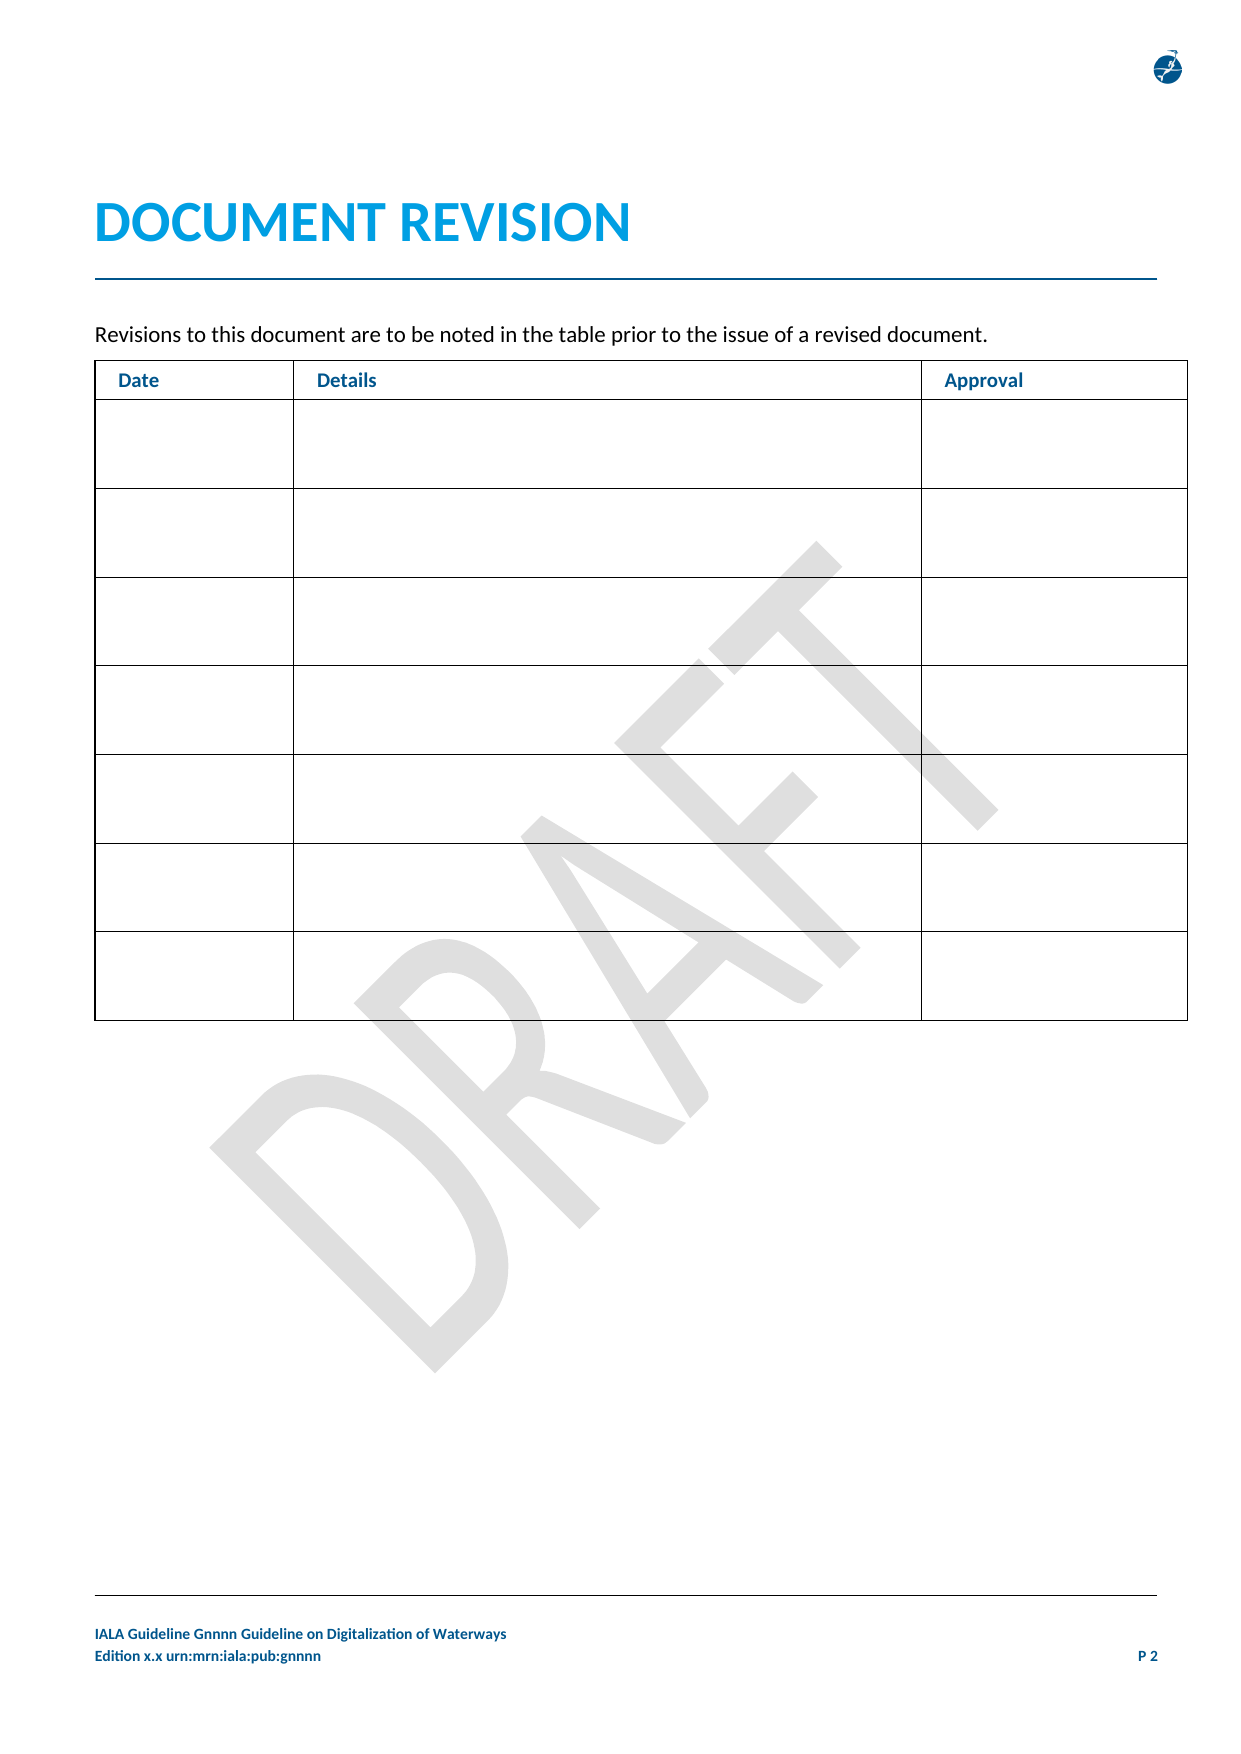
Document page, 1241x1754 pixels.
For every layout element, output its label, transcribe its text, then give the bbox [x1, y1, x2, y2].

table_cell [922, 844, 1187, 931]
table_cell [294, 666, 921, 754]
table_header Date [96, 361, 293, 399]
table_cell [294, 400, 921, 488]
table_cell [96, 666, 293, 754]
table_cell [96, 578, 293, 665]
table_header Details [294, 361, 921, 399]
table_cell [96, 489, 293, 577]
table_cell [96, 932, 293, 1020]
table_cell [922, 932, 1187, 1020]
table_cell [294, 755, 921, 843]
table_cell [922, 400, 1187, 488]
table_cell [922, 489, 1187, 577]
picture [1122, 0, 1241, 119]
table_cell [294, 844, 921, 931]
table_cell [294, 932, 921, 1020]
table_cell [96, 755, 293, 843]
table_cell [294, 489, 921, 577]
table_cell [922, 755, 1187, 843]
table_cell [922, 666, 1187, 754]
table_cell [96, 844, 293, 931]
table_header Approval [922, 361, 1187, 399]
text Revisions to this document are to be noted in the table prior to the issue of a revised document. [94, 320, 1157, 348]
table_cell [96, 400, 293, 488]
table_cell [294, 578, 921, 665]
table_cell [922, 578, 1187, 665]
